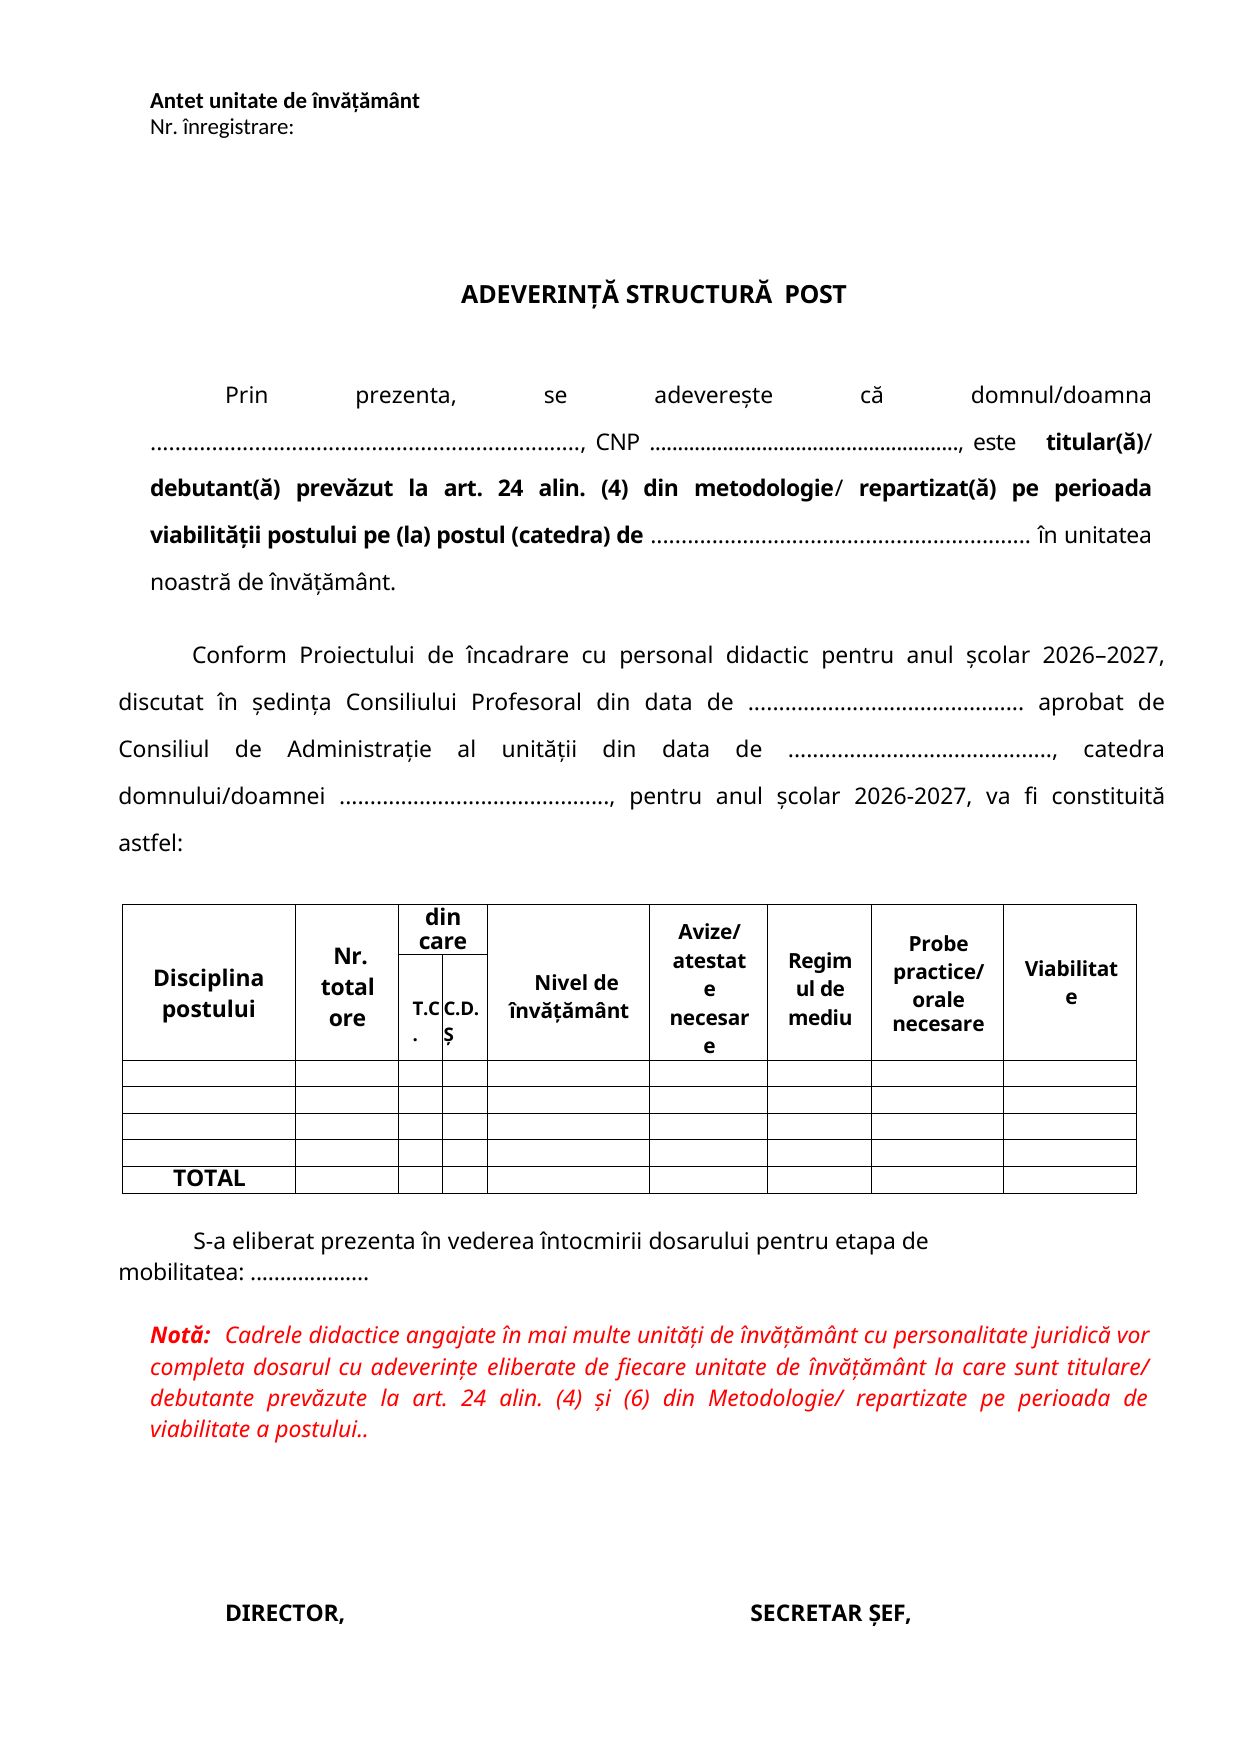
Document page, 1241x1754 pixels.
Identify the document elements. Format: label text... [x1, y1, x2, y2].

table_cell [768, 1061, 871, 1086]
table_cell [872, 1087, 1003, 1113]
table_header Viabilitate [1004, 905, 1136, 1059]
text Prin prezenta, se adevereşte că domnul/doamna ......................................................................, CNP ......................................................., este titular(ă)/ debutant(ă) prevăzut la art. 24 alin. (4) din metodologie/ repartizat(ă) pe perioada viabilității postului pe (la) postul (catedra) de .............................................................. în unitatea noastră de învățământ. [150, 378, 1152, 597]
table_cell TOTAL [123, 1167, 295, 1192]
table_cell [296, 1167, 398, 1192]
table_cell [399, 1140, 442, 1166]
table_header Probe practice/ orale necesare [872, 905, 1003, 1059]
table_cell [296, 1061, 398, 1086]
table_header Avize/ atestate necesare [650, 905, 767, 1059]
table_cell [1004, 1114, 1136, 1139]
table_cell [488, 1167, 649, 1192]
table_header Nivel de învăţământ [488, 905, 649, 1059]
table_cell [1004, 1087, 1136, 1113]
table_cell [488, 1087, 649, 1113]
table_cell [296, 1114, 398, 1139]
table_cell [1004, 1061, 1136, 1086]
table_cell [399, 1114, 442, 1139]
table_header Disciplina postului [123, 905, 295, 1059]
table_cell [650, 1140, 767, 1166]
table_header Nr. total ore [296, 905, 398, 1059]
table_cell [443, 1140, 487, 1166]
table_cell [123, 1061, 295, 1086]
table_cell [488, 1061, 649, 1086]
table_cell [443, 1087, 487, 1113]
table_cell [488, 1140, 649, 1166]
table_cell [443, 1167, 487, 1192]
table_cell [1004, 1167, 1136, 1192]
table_cell [123, 1114, 295, 1139]
title ADEVERINŢĂ STRUCTURĂ POST [127, 277, 1181, 311]
table_cell [872, 1140, 1003, 1166]
table_cell [872, 1167, 1003, 1192]
table_cell [650, 1167, 767, 1192]
table_cell [488, 1114, 649, 1139]
table_cell [123, 1140, 295, 1166]
table_header Regimul de mediu [768, 905, 871, 1059]
table_cell [650, 1061, 767, 1086]
table_cell [443, 1061, 487, 1086]
table_cell [768, 1167, 871, 1192]
table_cell C.D.Ş [443, 955, 487, 1059]
table_cell [296, 1140, 398, 1166]
table_cell [872, 1061, 1003, 1086]
subtitle DIRECTOR, SECRETAR ŞEF, [225, 1601, 1181, 1627]
table_cell [768, 1087, 871, 1113]
table_cell [768, 1114, 871, 1139]
text Notă: Cadrele didactice angajate în mai multe unităţi de învăţământ cu personalitate juridică vor completa dosarul cu adeverinţe eliberate de fiecare unitate de învăţământ la care sunt titulare/ debutante prevăzute la art. 24 alin. (4) și (6) din Metodologie/ repartizate pe perioada de viabilitate a postului.. [150, 1319, 1152, 1444]
text S-a eliberat prezenta în vederea întocmirii dosarului pentru etapa de mobilitatea: .................... [118, 1225, 1181, 1287]
table_cell T.C. [399, 955, 442, 1059]
table_cell [399, 1087, 442, 1113]
table_header din care [399, 905, 487, 954]
table_cell [768, 1140, 871, 1166]
table_cell [399, 1167, 442, 1192]
table_cell [650, 1087, 767, 1113]
table_cell [399, 1061, 442, 1086]
table_cell [1004, 1140, 1136, 1166]
table_cell [123, 1087, 295, 1113]
table_cell [650, 1114, 767, 1139]
table_cell [296, 1087, 398, 1113]
table_cell [872, 1114, 1003, 1139]
table_cell [443, 1114, 487, 1139]
text Conform Proiectului de încadrare cu personal didactic pentru anul şcolar 2026–2027, discutat în şedinţa Consiliului Profesoral din data de ............................................. aprobat de Consiliul de Administrație al unității din data de ..........................................., catedra domnului/doamnei ............................................, pentru anul şcolar 2026-2027, va fi constituită astfel: [118, 639, 1166, 858]
